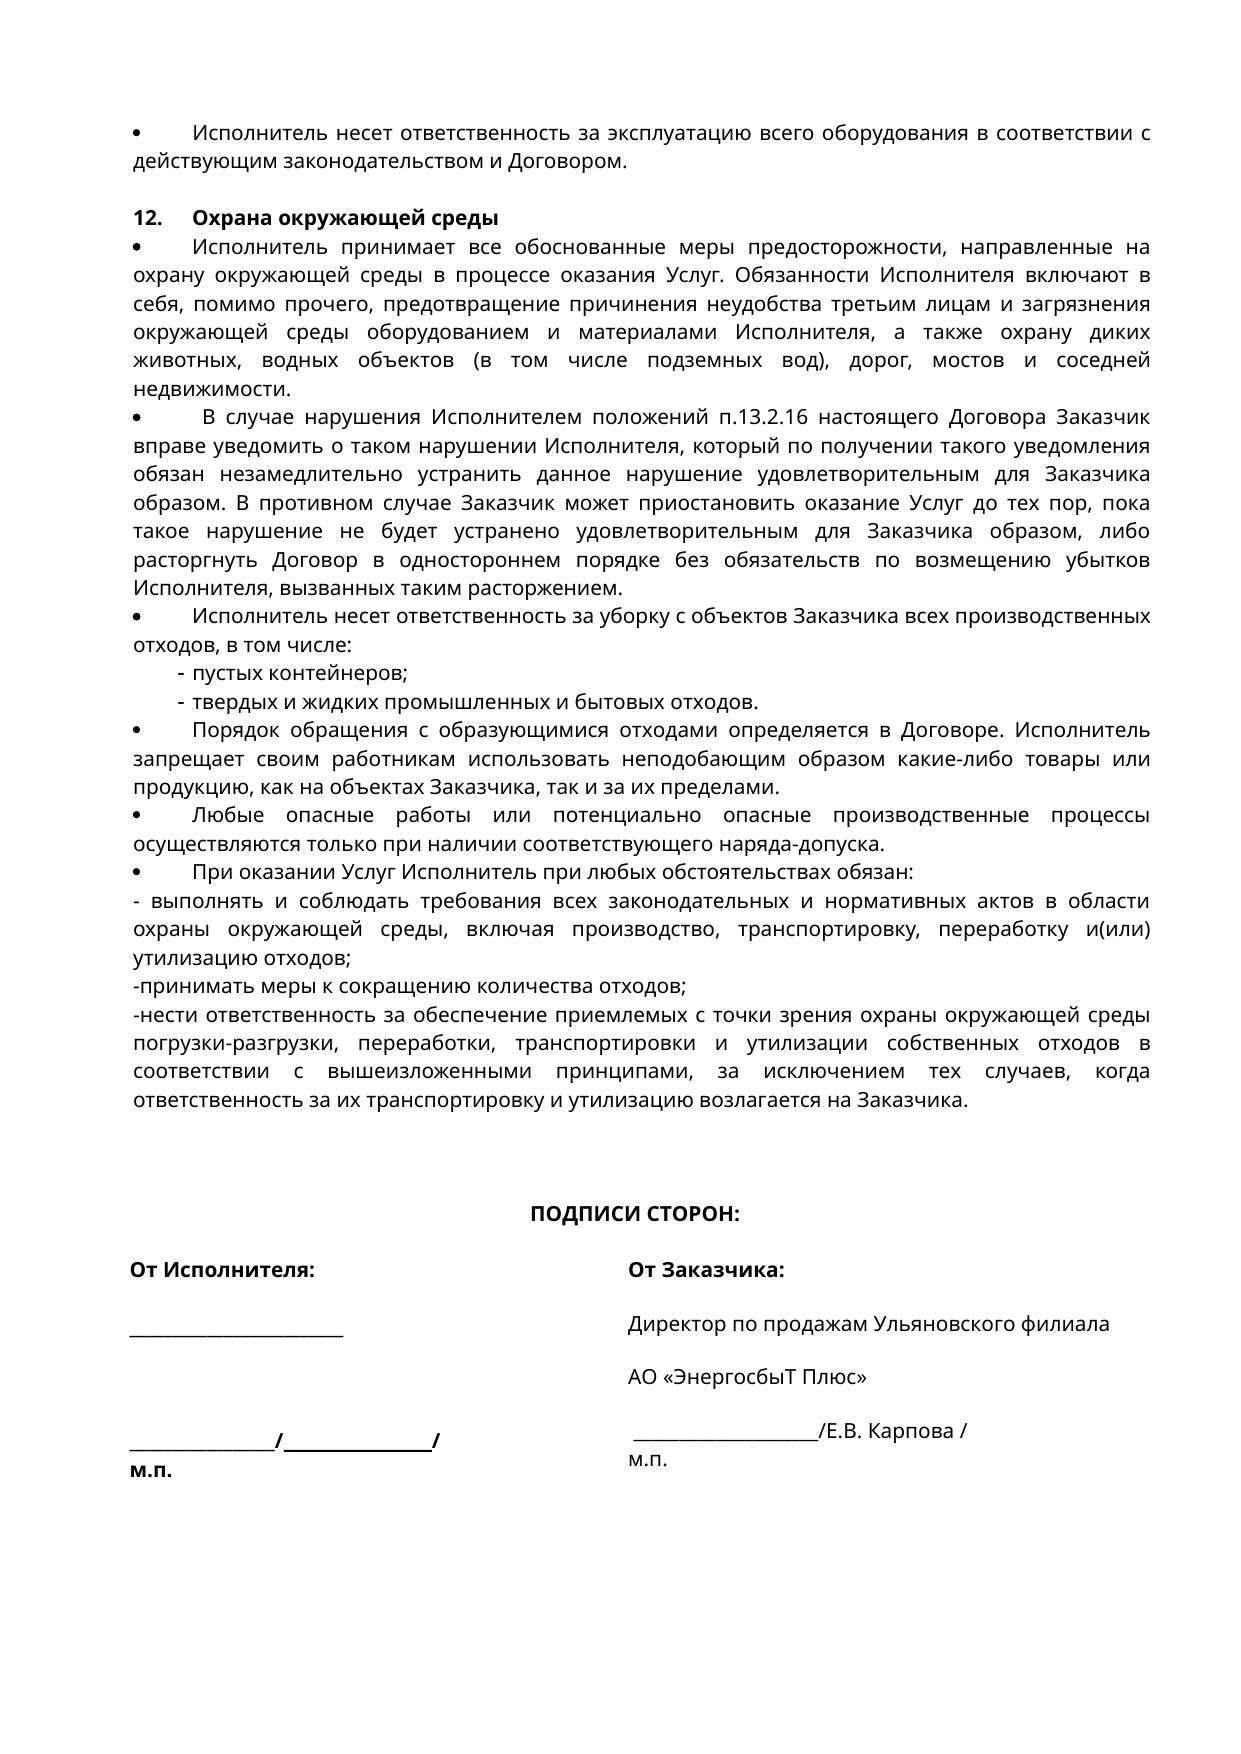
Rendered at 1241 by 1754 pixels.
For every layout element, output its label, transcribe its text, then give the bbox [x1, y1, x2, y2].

table_header От Заказчика: Директор по продажам Ульяновского филиала АО «ЭнергосбыТ Плюс» ____________________/Е.В. Карпова / м.п. [617, 1256, 1127, 1504]
list Исполнитель несет ответственность за уборку с объектов Заказчика всех производственных отходов, в том числе: [133, 602, 1152, 658]
text -нести ответственность за обеспечение приемлемых с точки зрения охраны окружающей среды погрузки-разгрузки, переработки, транспортировки и утилизации собственных отходов в соответствии с вышеизложенными принципами, за исключением тех случаев, когда ответственность за их транспортировку и утилизацию возлагается на Заказчика. [133, 1000, 1152, 1113]
list пустых контейнеров; [177, 658, 1152, 687]
list Исполнитель принимает все обоснованные меры предосторожности, направленные на охрану окружающей среды в процессе оказания Услуг. Обязанности Исполнителя включают в себя, помимо прочего, предотвращение причинения неудобства третьим лицам и загрязнения окружающей среды оборудованием и материалами Исполнителя, а также охрану диких животных, водных объектов (в том числе подземных вод), дорог, мостов и соседней недвижимости. [133, 232, 1152, 402]
list Порядок обращения с образующимися отходами определяется в Договоре. Исполнитель запрещает своим работникам использовать неподобающим образом какие-либо товары или продукцию, как на объектах Заказчика, так и за их пределами. [133, 715, 1152, 801]
list Любые опасные работы или потенциально опасные производственные процессы осуществляются только при наличии соответствующего наряда-допуска. [133, 801, 1152, 857]
list Охрана окружающей среды [133, 203, 1152, 232]
text -принимать меры к сокращению количества отходов; [133, 971, 1152, 1000]
list В случае нарушения Исполнителем положений п.13.2.16 настоящего Договора Заказчик вправе уведомить о таком нарушении Исполнителя, который по получении такого уведомления обязан незамедлительно устранить данное нарушение удовлетворительным для Заказчика образом. В противном случае Заказчик может приостановить оказание Услуг до тех пор, пока такое нарушение не будет устранено удовлетворительным для Заказчика образом, либо расторгнуть Договор в одностороннем порядке без обязательств по возмещению убытков Исполнителя, вызванных таким расторжением. [133, 402, 1152, 602]
table_header От Исполнителя: _________________________ _________________/________________/ м.п. [118, 1256, 617, 1504]
text - выполнять и соблюдать требования всех законодательных и нормативных актов в области охраны окружающей среды, включая производство, транспортировку, переработку и(или) утилизацию отходов; [133, 886, 1152, 971]
list Исполнитель несет ответственность за эксплуатацию всего оборудования в соответствии с действующим законодательством и Договором. [133, 118, 1152, 175]
text ПОДПИСИ СТОРОН: [118, 1199, 1152, 1227]
list При оказании Услуг Исполнитель при любых обстоятельствах обязан: [133, 857, 1152, 886]
list твердых и жидких промышленных и бытовых отходов. [177, 687, 1152, 715]
